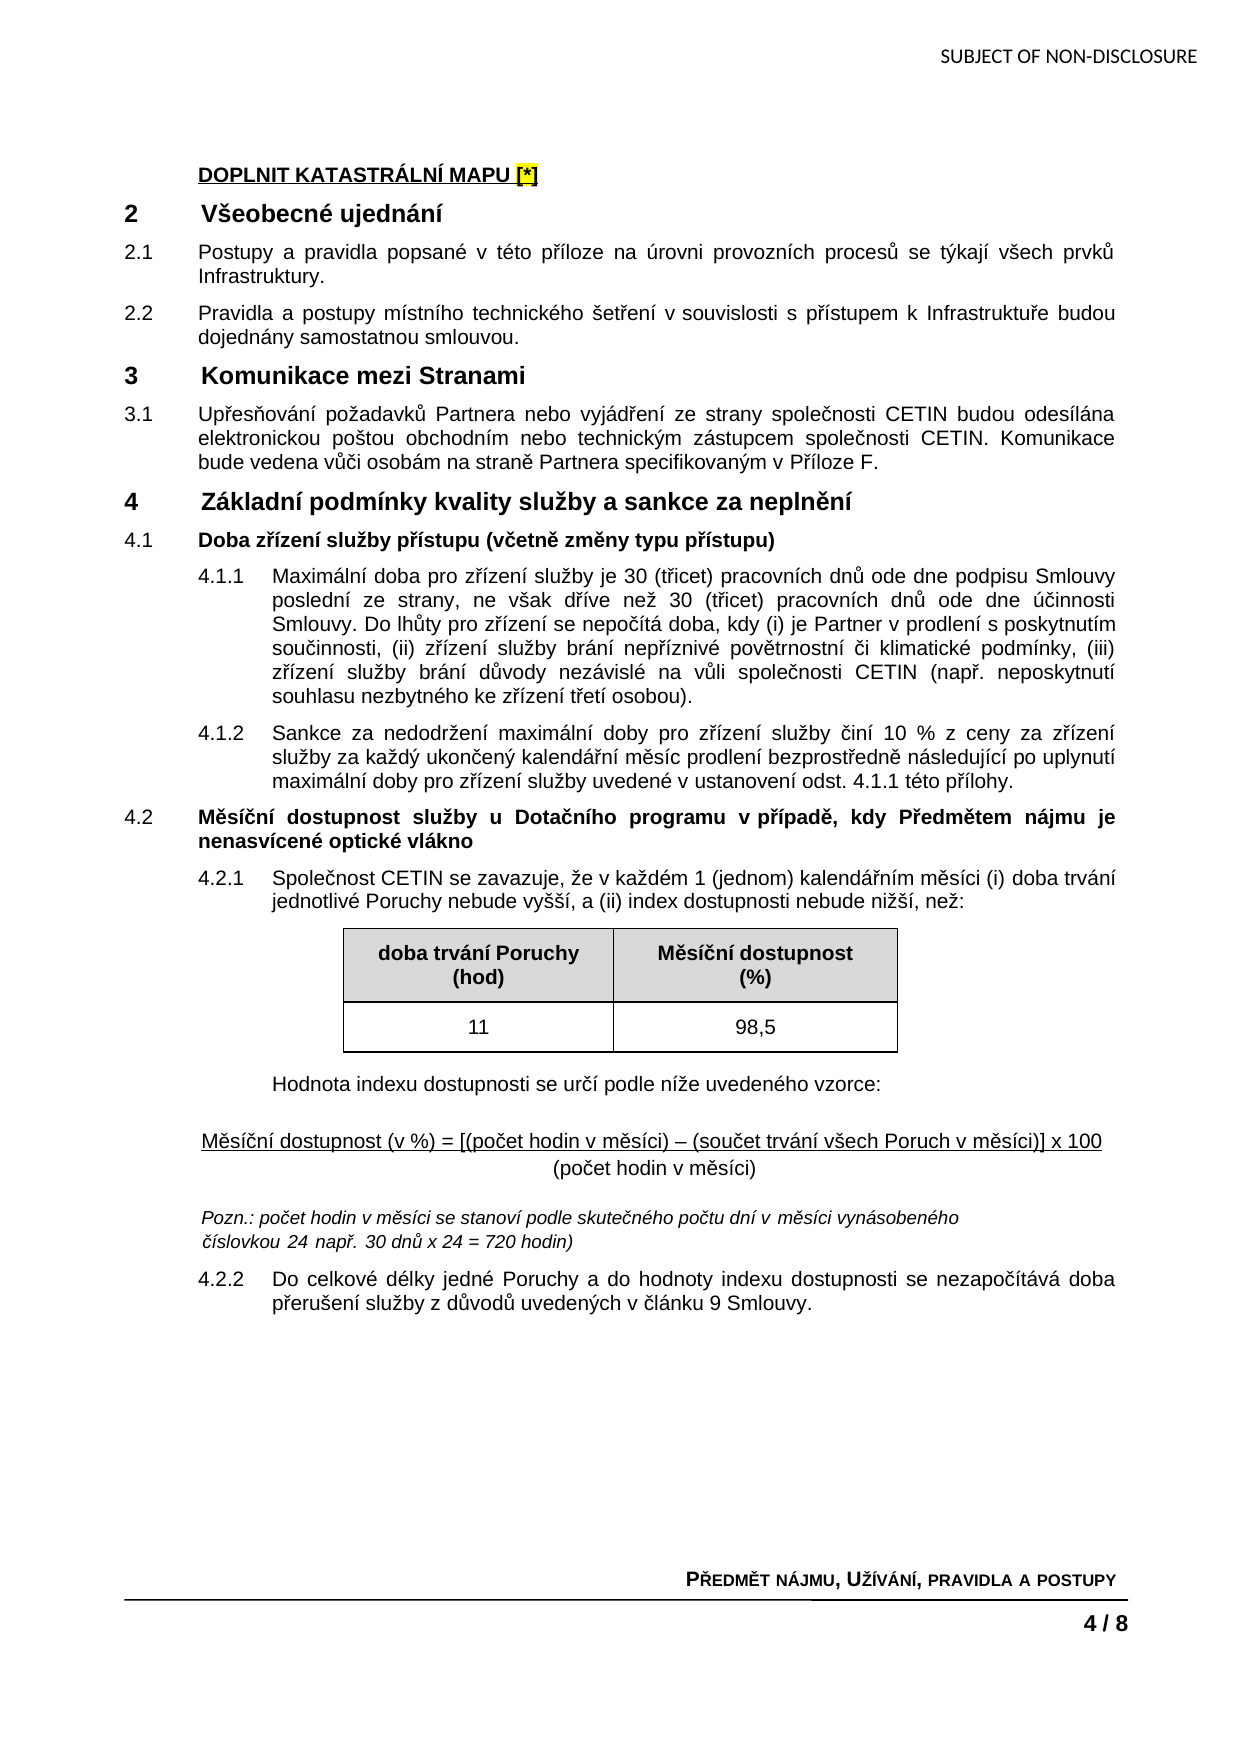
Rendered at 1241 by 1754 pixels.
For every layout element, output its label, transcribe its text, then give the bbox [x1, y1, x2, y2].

text Upřesňování požadavků Partnera nebo vyjádření ze strany společnosti CETIN budou odesílána elektronickou poštou obchodním nebo technickým zástupcem společnosti CETIN. Komunikace bude vedena vůči osobám na straně Partnera specifikovaným v Příloze F. [124, 402, 1116, 474]
text Měsíční dostupnost služby u Dotačního programu v případě, kdy Předmětem nájmu je nenasvícené optické vlákno [124, 805, 1116, 853]
text Pravidla a postupy místního technického šetření v souvislosti s přístupem k Infrastruktuře budou dojednány samostatnou smlouvou. [124, 301, 1116, 348]
list Společnost CETIN se zavazuje, že v každém 1 (jednom) kalendářním měsíci (i) doba trvání jednotlivé Poruchy nebude vyšší, a (ii) index dostupnosti nebude nižší, než: [198, 865, 1116, 913]
list DOPLNIT KATASTRÁLNÍ MAPU [*] [198, 162, 1116, 186]
table_cell 98,5 [614, 1003, 897, 1051]
table_header Měsíční dostupnost (%) [614, 929, 897, 1001]
list Sankce za nedodržení maximální doby pro zřízení služby činí 10 % z ceny za zřízení služby za každý ukončený kalendářní měsíc prodlení bezprostředně následující po uplynutí maximální doby pro zřízení služby uvedené v ustanovení odst. 4.1.1 této přílohy. [198, 721, 1116, 792]
text Všeobecné ujednání [124, 199, 1116, 228]
text Komunikace mezi Stranami [124, 361, 1116, 390]
text Doba zřízení služby přístupu (včetně změny typu přístupu) [124, 528, 1116, 552]
list Do celkové délky jedné Poruchy a do hodnoty indexu dostupnosti se nezapočítává doba přerušení služby z důvodů uvedených v článku 9 Smlouvy. [198, 1266, 1116, 1314]
table_header doba trvání Poruchy (hod) [344, 929, 613, 1001]
text Základní podmínky kvality služby a sankce za neplnění [124, 487, 1116, 515]
text Postupy a pravidla popsané v této příloze na úrovni provozních procesů se týkají všech prvků Infrastruktury. [124, 240, 1116, 288]
list Hodnota indexu dostupnosti se určí podle níže uvedeného vzorce: [272, 1072, 1116, 1096]
table_cell 11 [344, 1003, 613, 1051]
list Maximální doba pro zřízení služby je 30 (třicet) pracovních dnů ode dne podpisu Smlouvy poslední ze strany, ne však dříve než 30 (třicet) pracovních dnů ode dne účinnosti Smlouvy. Do lhůty pro zřízení se nepočítá doba, kdy (i) je Partner v prodlení s poskytnutím součinnosti, (ii) zřízení služby brání nepříznivé povětrnostní či klimatické podmínky, (iii) zřízení služby brání důvody nezávislé na vůli společnosti CETIN (např. neposkytnutí souhlasu nezbytného ke zřízení třetí osobou). [198, 564, 1116, 708]
